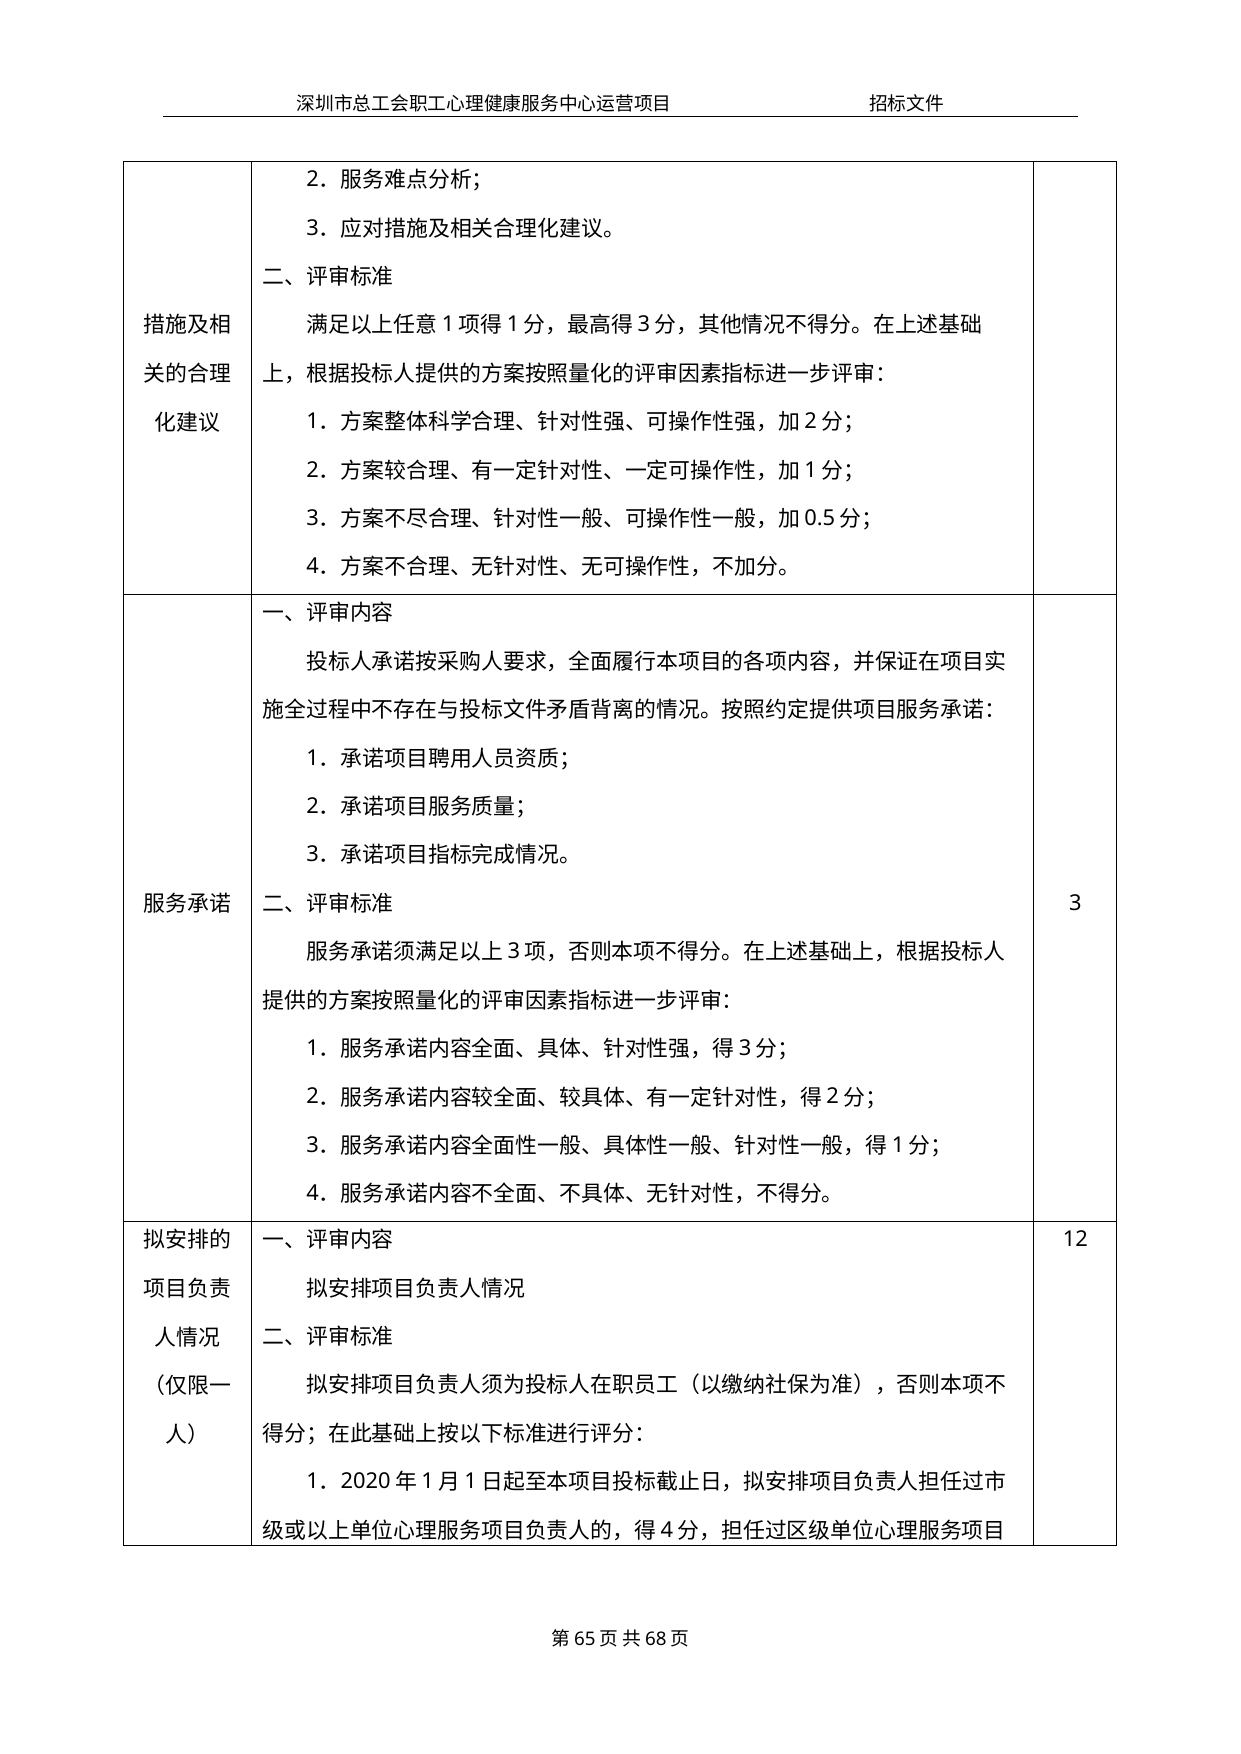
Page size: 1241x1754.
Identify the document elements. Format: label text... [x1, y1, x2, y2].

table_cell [252, 162, 1033, 594]
table_cell 服务承诺 [124, 595, 251, 1221]
table_cell 拟安排的项目负责人情况（仅限一人） [124, 1222, 251, 1545]
table_cell 一、评审内容 投标人承诺按采购人要求，全面履行本项目的各项内容，并保证在项目实施全过程中不存在与投标文件矛盾背离的情况。按照约定提供项目服务承诺： 1．承诺项目聘用人员资质； 2．承诺项目服务质量； 3．承诺项目指标完成情况。 二、评审标准 服务承诺须满足以上3项，否则本项不得分。在上述基础上，根据投标人提供的方案按照量化的评审因素指标进一步评审： 1．服务承诺内容全面、具体、针对性强，得3分； 2．服务承诺内容较全面、较具体、有一定针对性，得2分； 3．服务承诺内容全面性一般、具体性一般、针对性一般，得1分； 4．服务承诺内容不全面、不具体、无针对性，不得分。 [252, 595, 1033, 1221]
table_cell 5 [1034, 162, 1116, 594]
table_cell 3 [1034, 595, 1116, 1221]
table_cell 12 [1034, 1222, 1116, 1545]
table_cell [124, 162, 251, 594]
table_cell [252, 1222, 1033, 1545]
